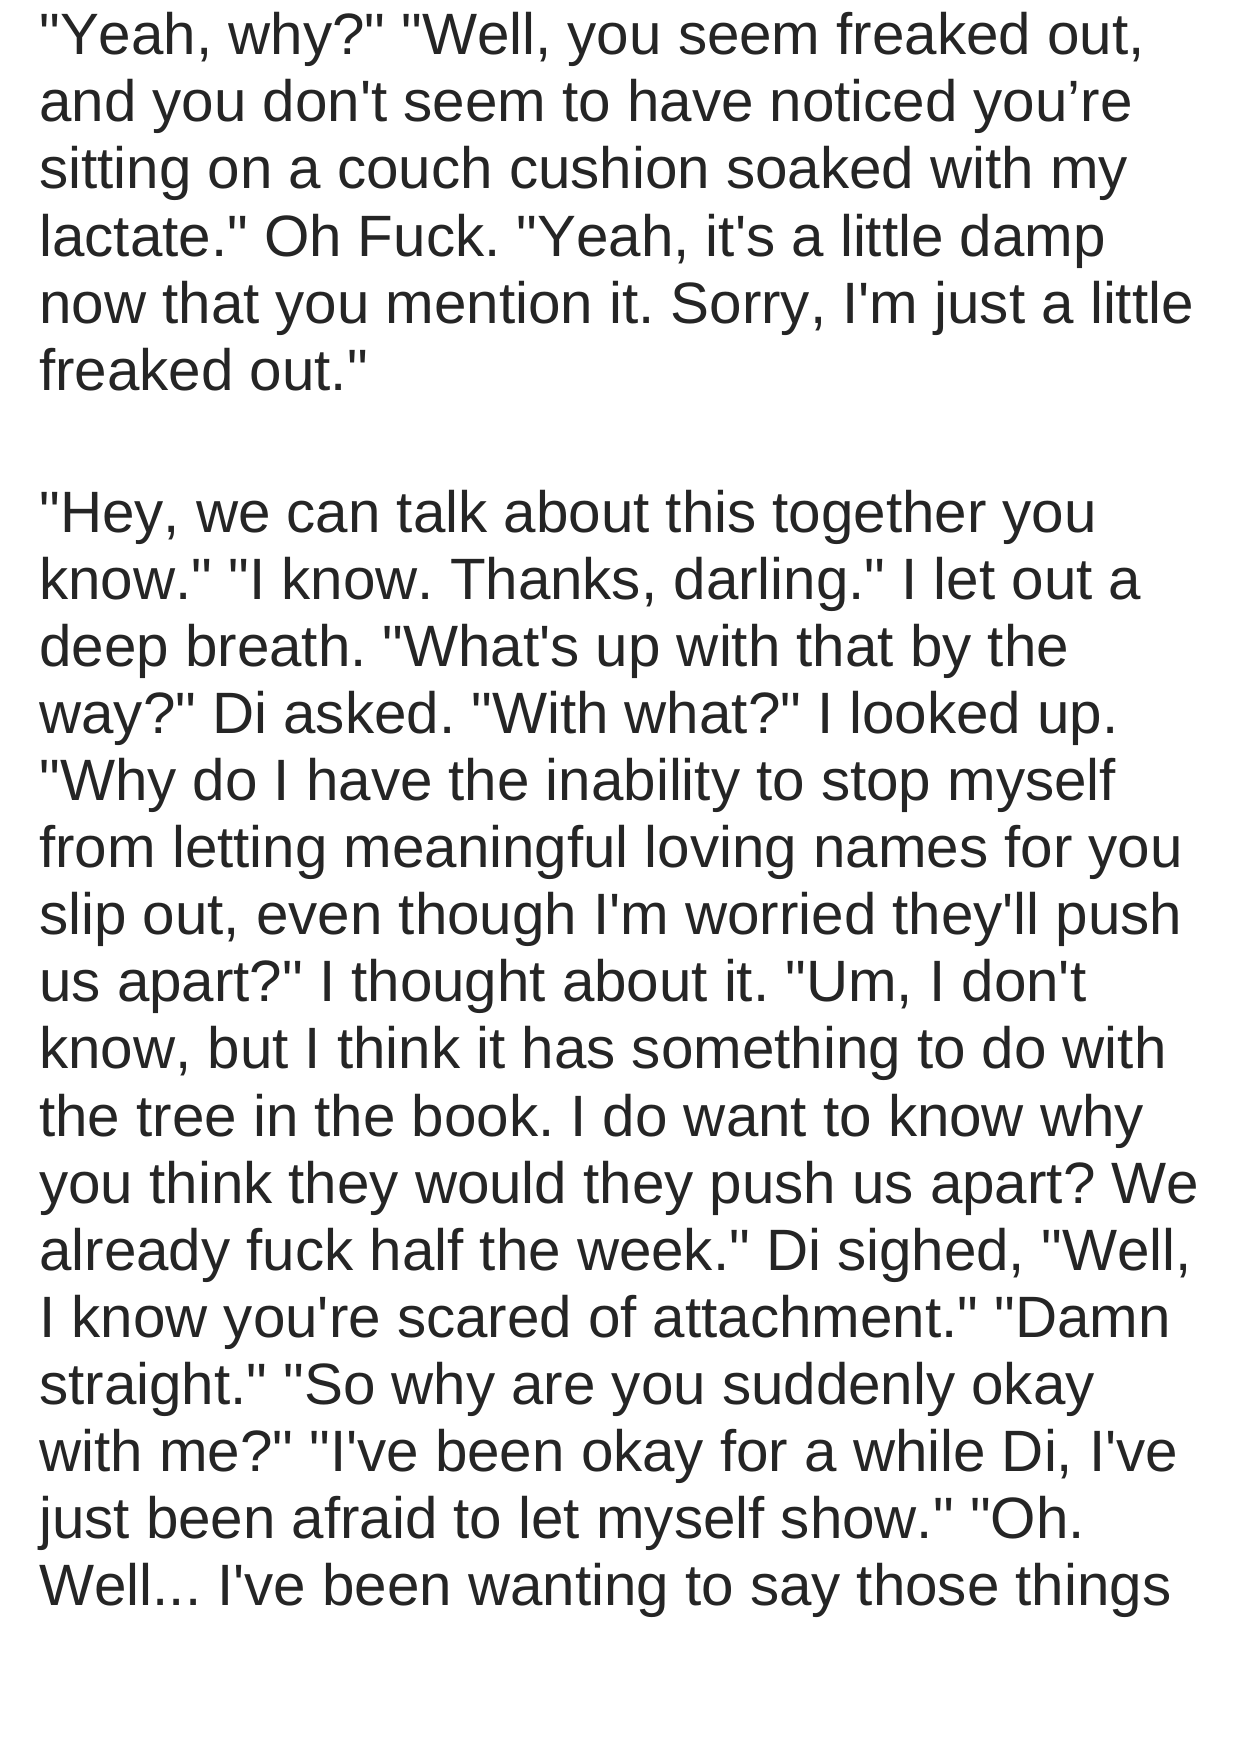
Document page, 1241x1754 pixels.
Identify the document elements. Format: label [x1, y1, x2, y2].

text [39, 478, 1201, 1618]
text [39, 0, 1201, 402]
